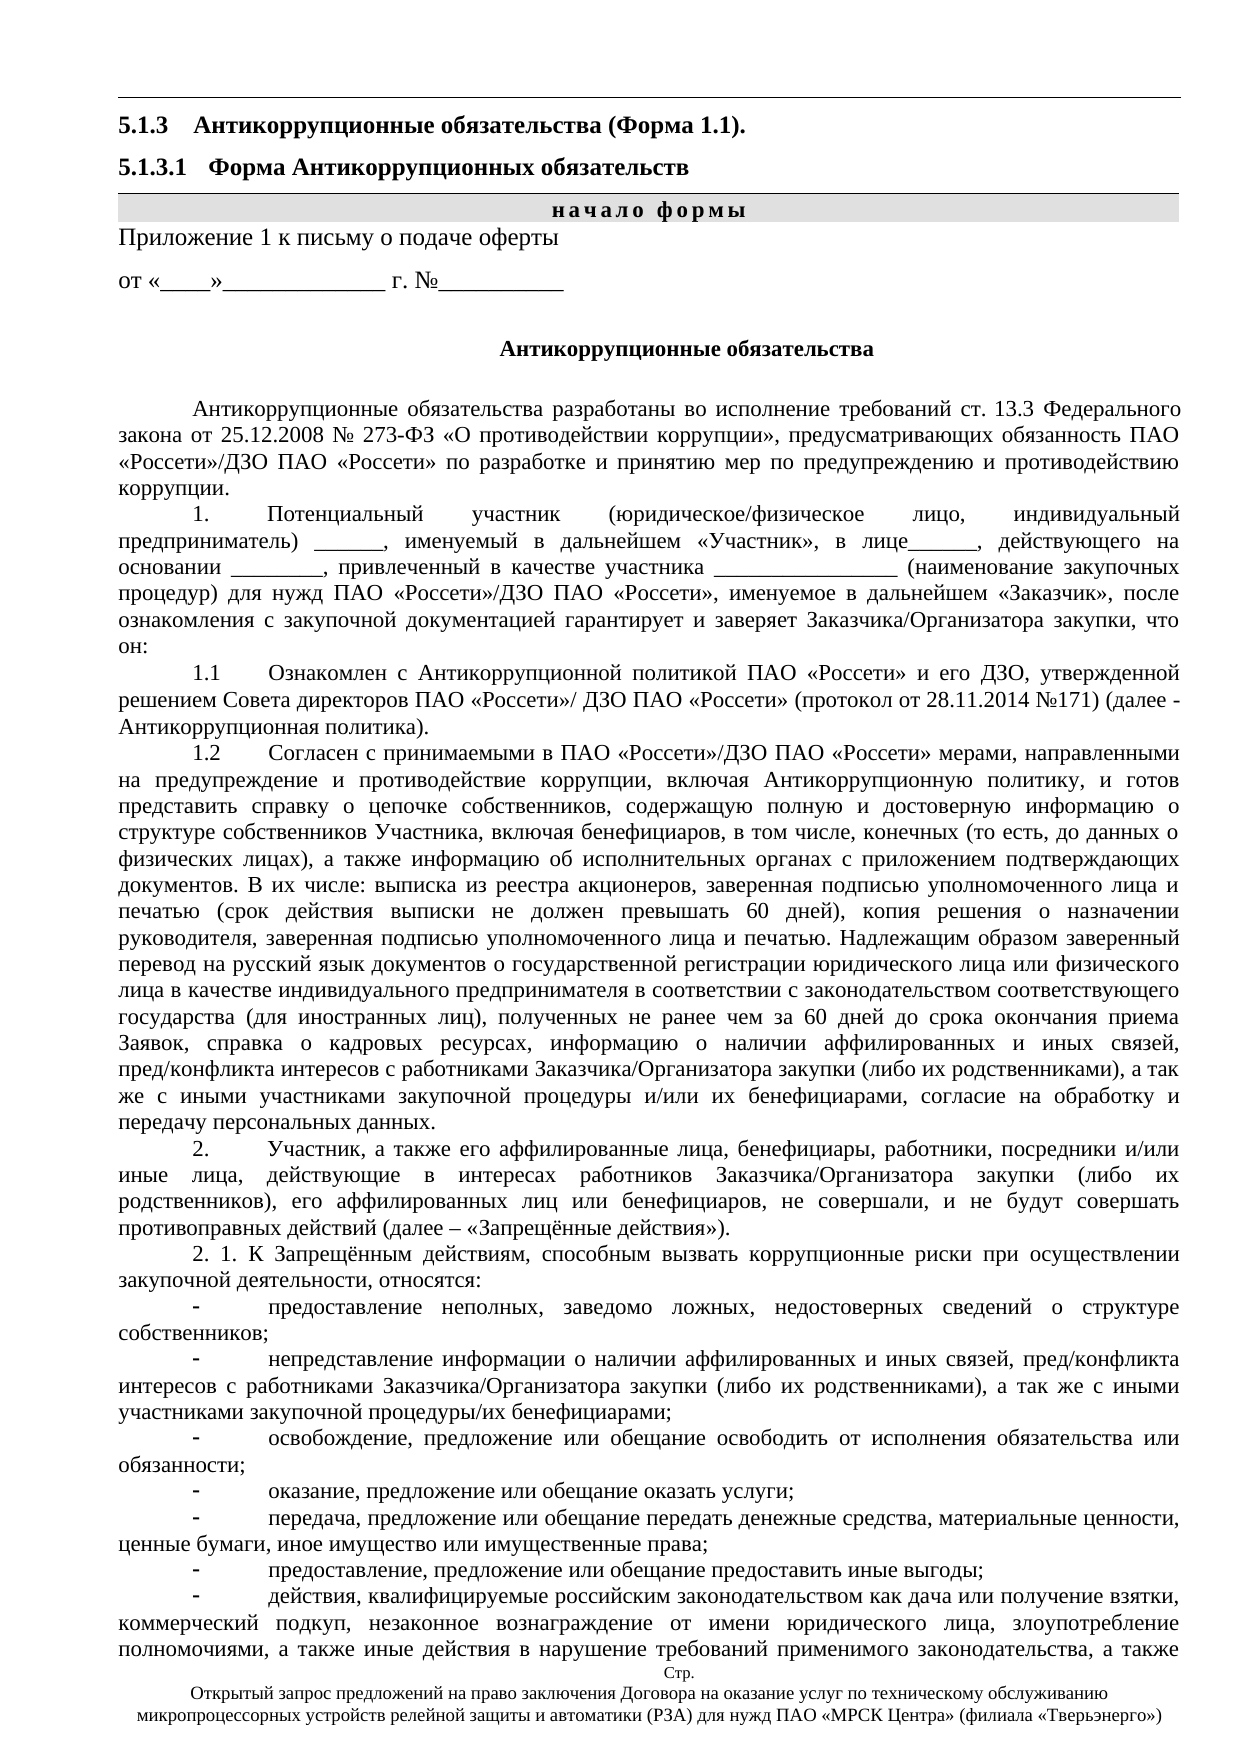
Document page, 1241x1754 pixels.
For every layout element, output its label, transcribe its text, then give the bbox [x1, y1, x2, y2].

text от «____»_____________ г. №__________ [118, 266, 1181, 294]
text начало формы [118, 194, 1179, 222]
list передача, предложение или обещание передать денежные средства, материальные ценности, ценные бумаги, иное имущество или имущественные права; [118, 1503, 1181, 1556]
list предоставление неполных, заведомо ложных, недостоверных сведений о структуре собственников; [118, 1293, 1181, 1345]
subtitle Форма Антикоррупционных обязательств [118, 152, 1181, 181]
list предоставление, предложение или обещание предоставить иные выгоды; [118, 1556, 1181, 1583]
list Участник, а также его аффилированные лица, бенефициары, работники, посредники и/или иные лица, действующие в интересах работников Заказчика/Организатора закупки (либо их родственников), его аффилированных лиц или бенефициаров, не совершали, и не будут совершать противоправных действий (далее – «Запрещённые действия»). [118, 1134, 1181, 1240]
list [118, 1583, 1181, 1662]
text Антикоррупционные обязательства [118, 335, 1181, 361]
text 1.1 Ознакомлен с Антикоррупционной политикой ПАО «Россети» и его ДЗО, утвержденной решением Совета директоров ПАО «Россети»/ ДЗО ПАО «Россети» (протокол от 28.11.2014 №171) (далее - Антикоррупционная политика). [118, 658, 1181, 739]
subtitle Антикоррупционные обязательства (Форма 1.1). [118, 111, 1181, 139]
text Приложение 1 к письму о подаче оферты [118, 222, 1181, 251]
list освобождение, предложение или обещание освободить от исполнения обязательства или обязанности; [118, 1424, 1181, 1477]
list оказание, предложение или обещание оказать услуги; [118, 1477, 1181, 1503]
list Согласен с принимаемыми в ПАО «Россети»/ДЗО ПАО «Россети» мерами, направленными на предупреждение и противодействие коррупции, включая Антикоррупционную политику, и готов представить справку о цепочке собственников, содержащую полную и достоверную информацию о структуре собственников Участника, включая бенефициаров, в том числе, конечных (то есть, до данных о физических лицах), а также информацию об исполнительных органах с приложением подтверждающих документов. В их числе: выписка из реестра акционеров, заверенная подписью уполномоченного лица и печатью (срок действия выписки не должен превышать 60 дней), копия решения о назначении руководителя, заверенная подписью уполномоченного лица и печатью. Надлежащим образом заверенный перевод на русский язык документов о государственной регистрации юридического лица или физического лица в качестве индивидуального предпринимателя в соответствии с законодательством соответствующего государства (для иностранных лиц), полученных не ранее чем за 60 дней до срока окончания приема Заявок, справка о кадровых ресурсах, информацию о наличии аффилированных и иных связей, пред/конфликта интересов с работниками Заказчика/Организатора закупки (либо их родственниками), а так же с иными участниками закупочной процедуры и/или их бенефициарами, согласие на обработку и передачу персональных данных. [118, 739, 1181, 1134]
list Потенциальный участник (юридическое/физическое лицо, индивидуальный предприниматель) ______, именуемый в дальнейшем «Участник», в лице______, действующего на основании ________, привлеченный в качестве участника ________________ (наименование закупочных процедур) для нужд ПАО «Россети»/ДЗО ПАО «Россети», именуемое в дальнейшем «Заказчик», после ознакомления с закупочной документацией гарантирует и заверяет Заказчика/Организатора закупки, что он: [118, 500, 1181, 658]
text 2. 1. К Запрещённым действиям, способным вызвать коррупционные риски при осуществлении закупочной деятельности, относятся: [118, 1240, 1181, 1293]
text Антикоррупционные обязательства разработаны во исполнение требований ст. 13.3 Федерального закона от 25.12.2008 № 273-ФЗ «О противодействии коррупции», предусматривающих обязанность ПАО «Россети»/ДЗО ПАО «Россети» по разработке и принятию мер по предупреждению и противодействию коррупции. [118, 395, 1181, 500]
list непредставление информации о наличии аффилированных и иных связей, пред/конфликта интересов с работниками Заказчика/Организатора закупки (либо их родственниками), а так же с иными участниками закупочной процедуры/их бенефициарами; [118, 1345, 1181, 1424]
